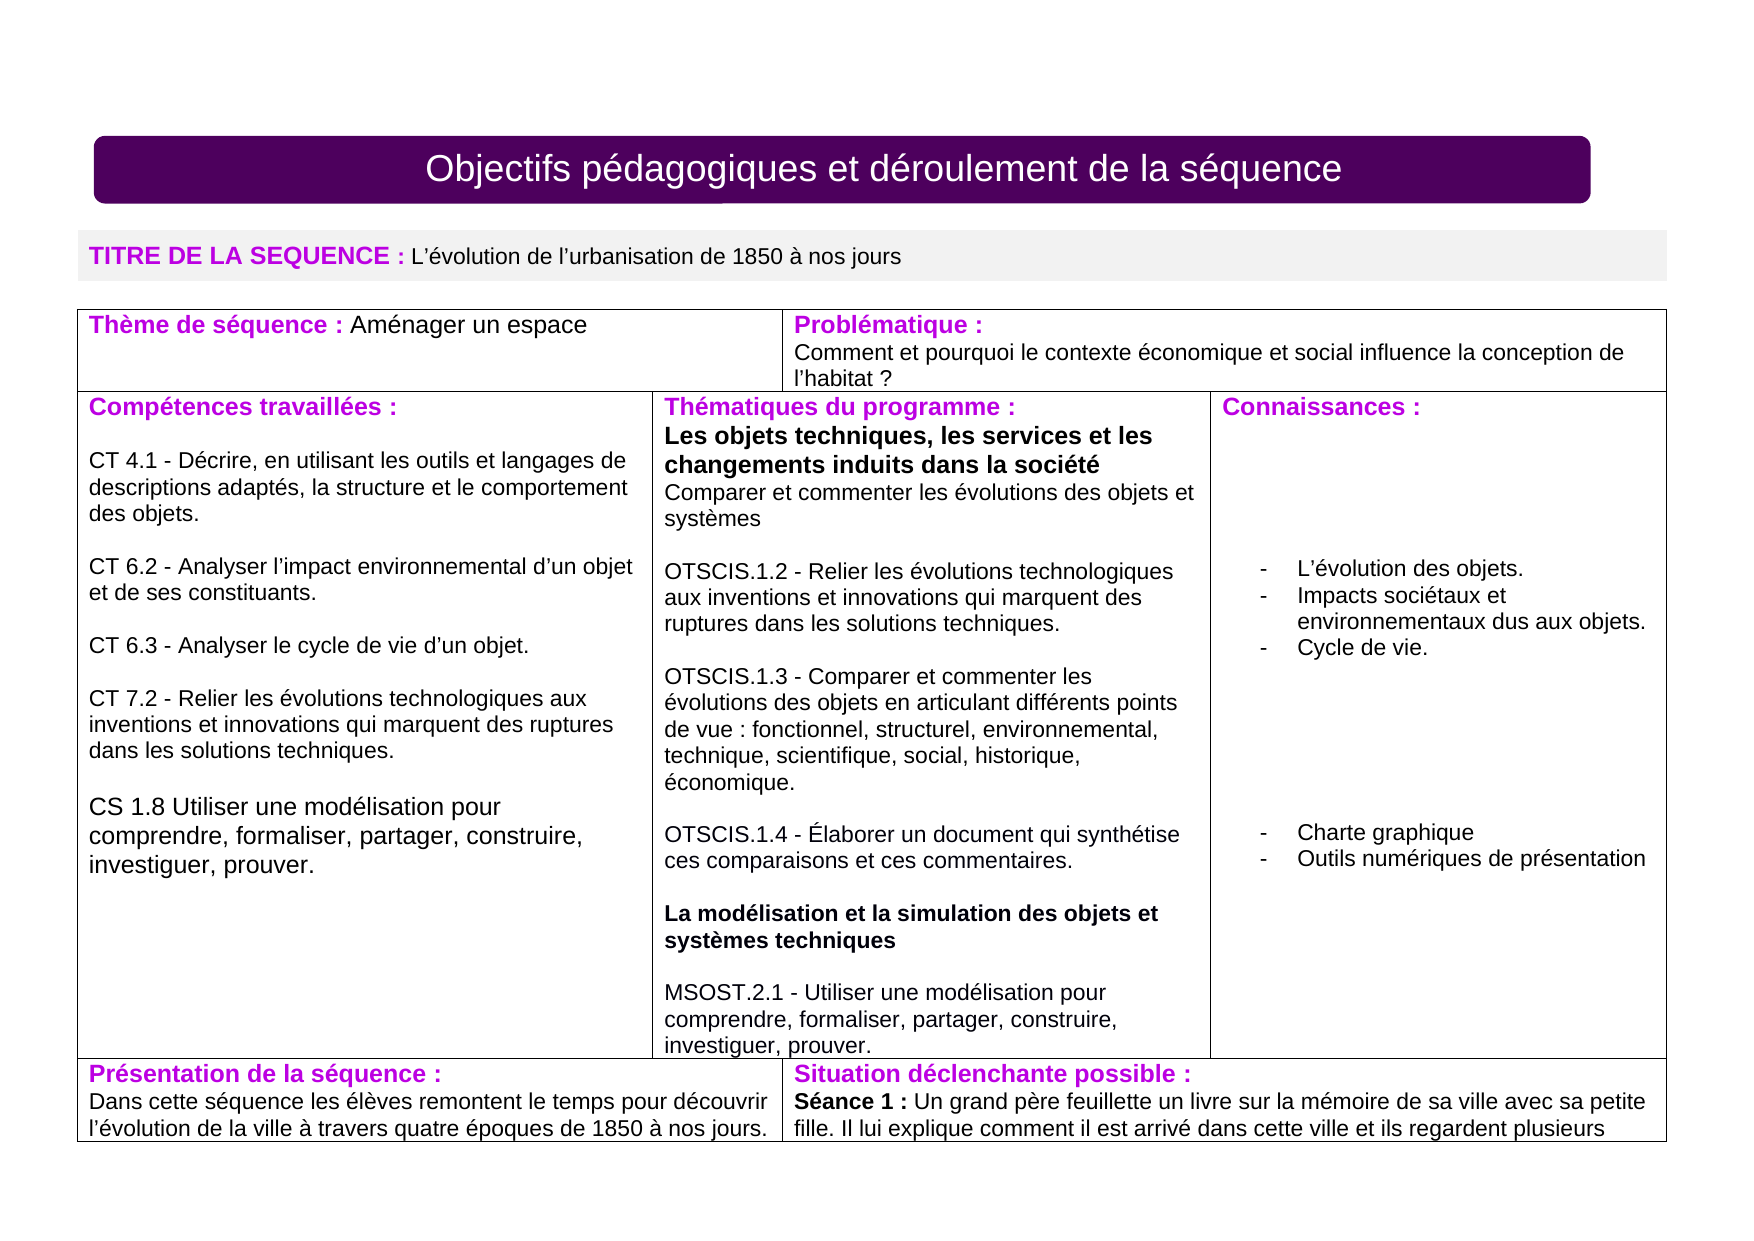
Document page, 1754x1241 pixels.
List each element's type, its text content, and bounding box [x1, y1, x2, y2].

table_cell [783, 1059, 1666, 1141]
subtitle Objectifs pédagogiques et déroulement de la séquence [89, 146, 1679, 189]
table_header TITRE DE LA SEQUENCE : L’évolution de l’urbanisation de 1850 à nos jours [78, 230, 1667, 281]
table_cell Compétences travaillées : CT 4.1 - Décrire, en utilisant les outils et langages de descriptions adaptés, la structure et le comportement des objets. CT 6.2 - Analyser l’impact environnemental d’un objet et de ses constituants. CT 6.3 - Analyser le cycle de vie d’un objet. CT 7.2 - Relier les évolutions technologiques aux inventions et innovations qui marquent des ruptures dans les solutions techniques. CS 1.8 Utiliser une modélisation pour comprendre, formaliser, partager, construire, investiguer, prouver. [78, 392, 652, 1058]
table_cell Thématiques du programme : Les objets techniques, les services et les changements induits dans la société Comparer et commenter les évolutions des objets et systèmes OTSCIS.1.2 - Relier les évolutions technologiques aux inventions et innovations qui marquent des ruptures dans les solutions techniques. OTSCIS.1.3 - Comparer et commenter les évolutions des objets en articulant différents points de vue : fonctionnel, structurel, environnemental, technique, scientifique, social, historique, économique. OTSCIS.1.4 - Élaborer un document qui synthétise ces comparaisons et ces commentaires. La modélisation et la simulation des objets et systèmes techniques MSOST.2.1 - Utiliser une modélisation pour comprendre, formaliser, partager, construire, investiguer, prouver. [653, 392, 1210, 1058]
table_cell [78, 1059, 782, 1141]
table_cell Connaissances : L’évolution des objets. Impacts sociétaux et environnementaux dus aux objets. Cycle de vie. Charte graphique Outils numériques de présentation [1211, 392, 1666, 1058]
table_header Problématique : Comment et pourquoi le contexte économique et social influence la conception de l’habitat ? [783, 310, 1666, 391]
table_header Thème de séquence : Aménager un espace [78, 310, 782, 391]
